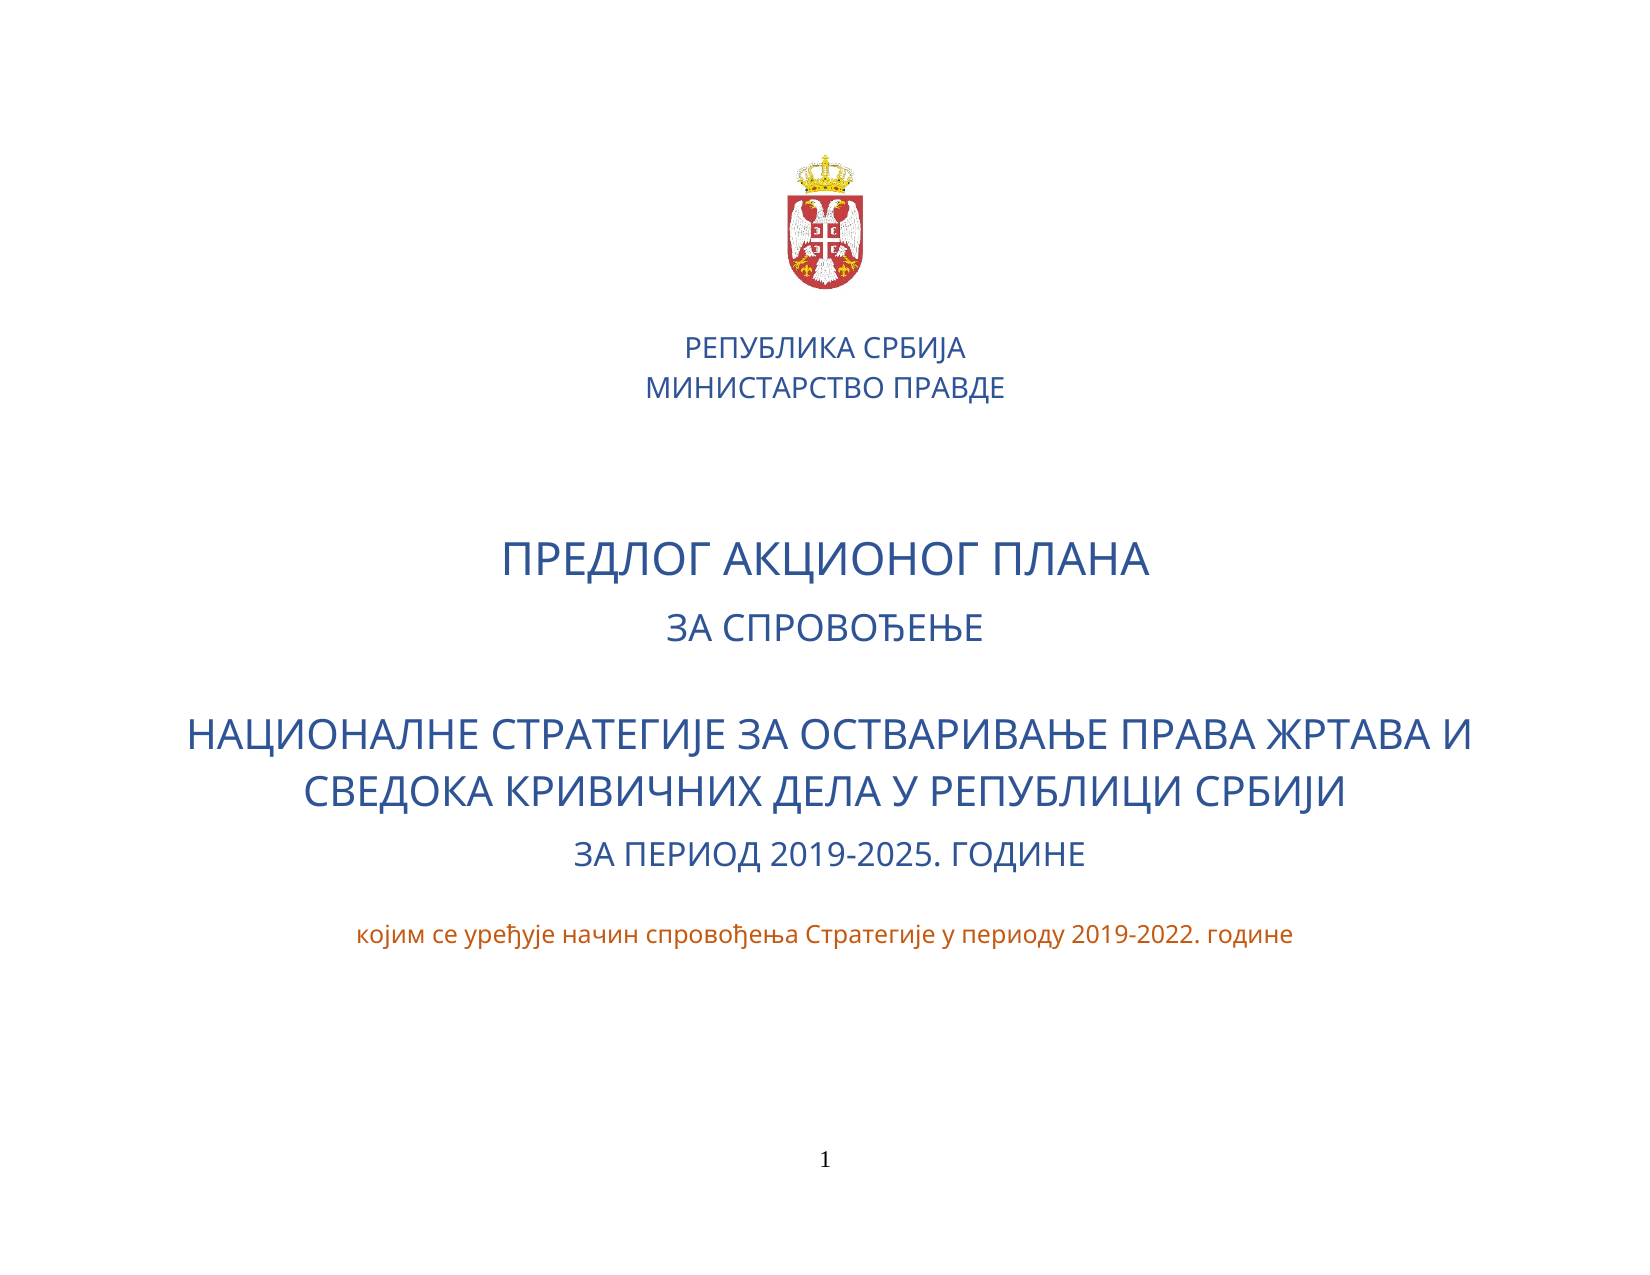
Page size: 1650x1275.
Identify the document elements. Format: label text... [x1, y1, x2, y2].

subtitle ЗА СПРОВОЂЕЊЕ [150, 601, 1500, 652]
list РЕПУБЛИКА СРБИЈА [150, 327, 1500, 367]
subtitle ПРЕДЛОГ АКЦИОНОГ ПЛАНА [150, 526, 1500, 589]
picture [721, 150, 929, 294]
subtitle ЗА ПЕРИОД 2019-2025. ГОДИНЕ [150, 831, 1500, 876]
list МИНИСТАРСТВО ПРАВДЕ [150, 367, 1500, 407]
text којим се уређује начин спровођења Стратегије у периоду 2019-2022. године [150, 917, 1500, 951]
subtitle НАЦИОНАЛНЕ СТРАТЕГИЈЕ ЗА ОСТВАРИВАЊЕ ПРАВА ЖРТАВА И СВЕДОКА КРИВИЧНИХ ДЕЛА У РЕПУБЛИЦИ СРБИЈИ [150, 705, 1500, 818]
